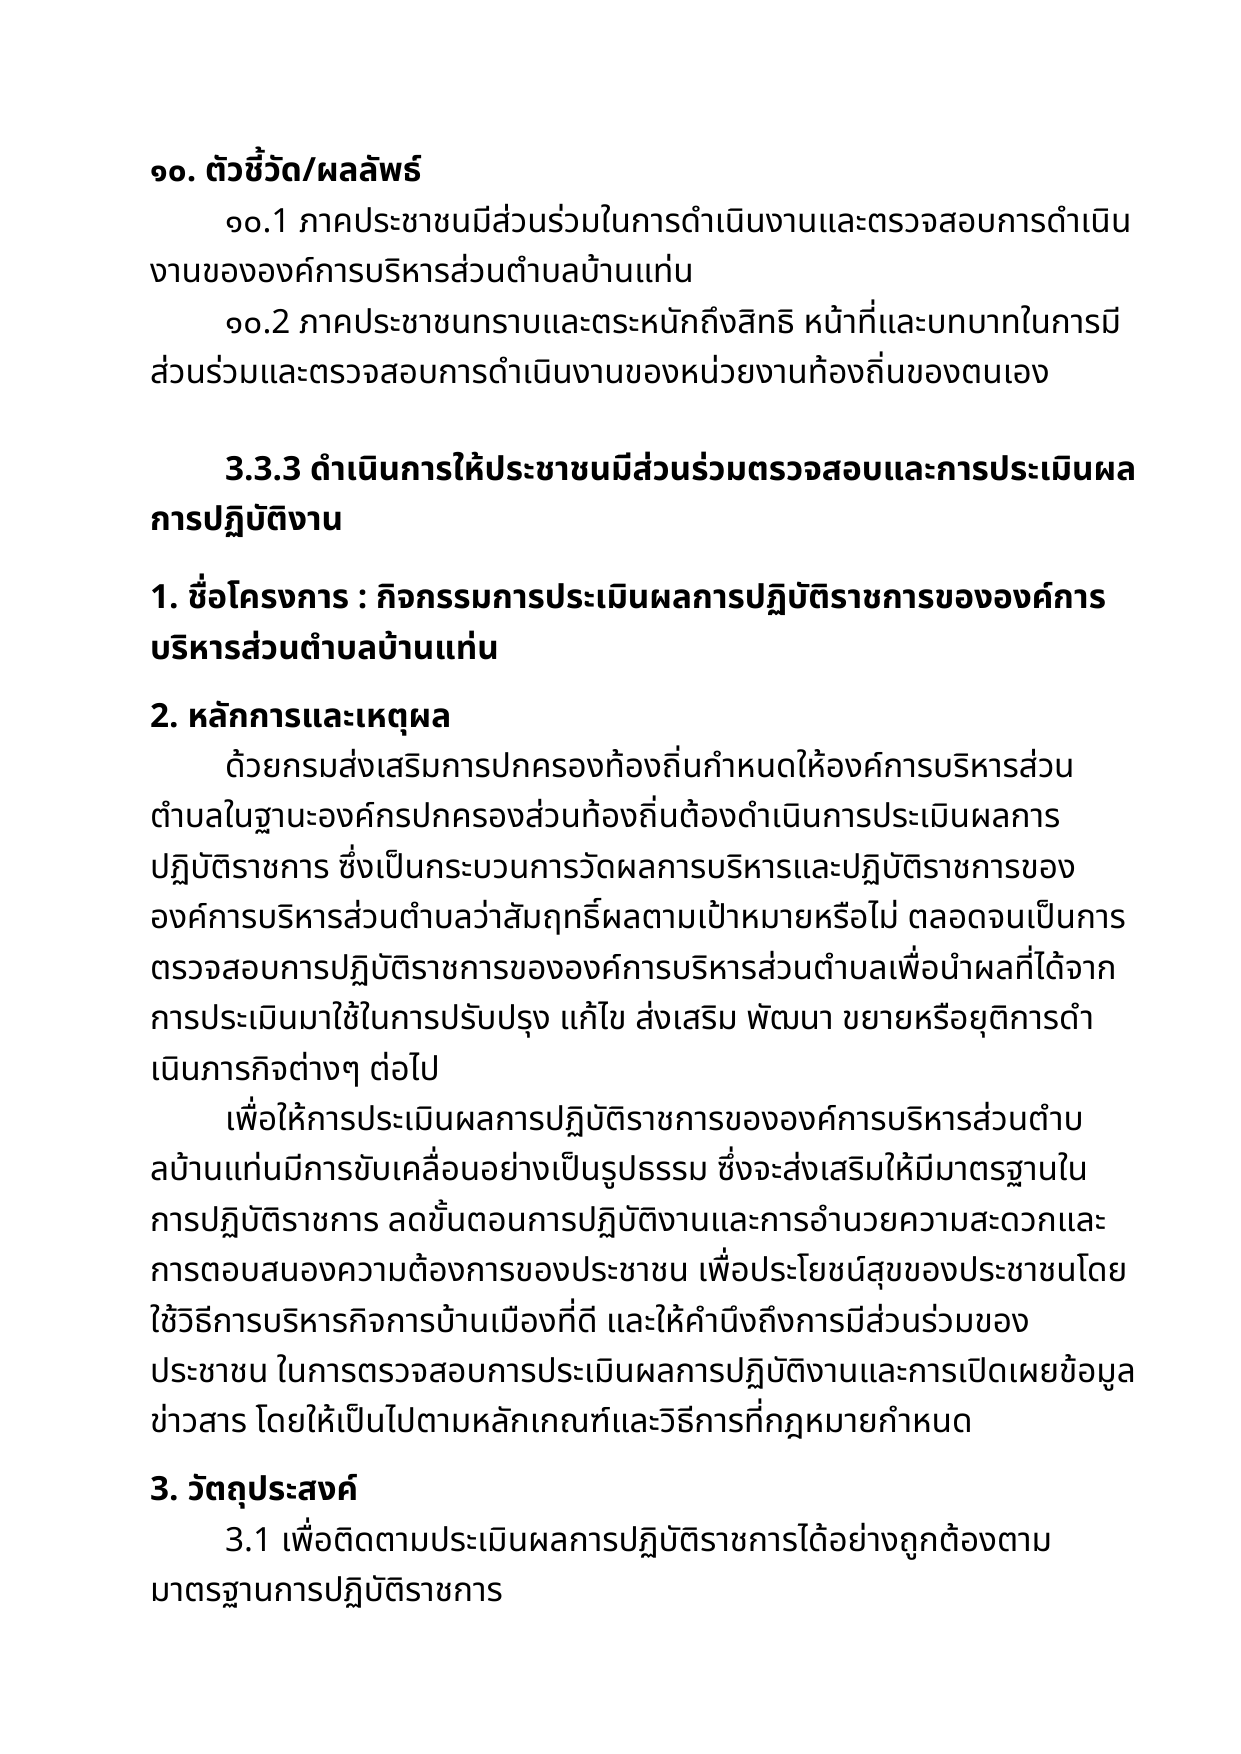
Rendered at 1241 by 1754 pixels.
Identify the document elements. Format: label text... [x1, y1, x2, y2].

list ๑๐.2 ภาคประชาชนทราบและตระหนักถึงสิทธิ หน้าที่และบทบาทในการมีส่วนร่วมและตรวจสอบการดําเนินงานของหน่วยงานท้องถิ่นของตนเอง [150, 298, 1137, 399]
list 1. ชื่อโครงการ : กิจกรรมการประเมินผลการปฏิบัติราชการขององค์การบริหารส่วนตําบลบ้านแท่น [150, 573, 1137, 674]
list 3. วัตถุประสงค์ [150, 1465, 1137, 1516]
list เพื่อให้การประเมินผลการปฏิบัติราชการขององค์การบริหารส่วนตําบลบ้านแท่นมีการขับเคลื่อนอย่างเป็นรูปธรรม ซึ่งจะส่งเสริมให้มีมาตรฐานในการปฏิบัติราชการ ลดขั้นตอนการปฏิบัติงานและการอํานวยความสะดวกและการตอบสนองความต้องการของประชาชน เพื่อประโยชน์สุขของประชาชนโดยใช้วิธีการบริหารกิจการบ้านเมืองที่ดี และให้คํานึงถึงการมีส่วนร่วมของประชาชน ในการตรวจสอบการประเมินผลการปฏิบัติงานและการเปิดเผยข้อมูลข่าวสาร โดยให้เป็นไปตามหลักเกณฑ์และวิธีการที่กฎหมายกําหนด [150, 1095, 1137, 1448]
list 3.1 เพื่อติดตามประเมินผลการปฏิบัติราชการได้อย่างถูกต้องตามมาตรฐานการปฏิบัติราชการ [150, 1516, 1137, 1617]
list ๑๐.1 ภาคประชาชนมีส่วนร่วมในการดําเนินงานและตรวจสอบการดําเนินงานขององค์การบริหารส่วนตําบลบ้านแท่น [150, 197, 1137, 298]
list ด้วยกรมส่งเสริมการปกครองท้องถิ่นกําหนดให้องค์การบริหารส่วนตําบลในฐานะองค์กรปกครองส่วนท้องถิ่นต้องดําเนินการประเมินผลการปฏิบัติราชการ ซึ่งเป็นกระบวนการวัดผลการบริหารและปฏิบัติราชการขององค์การบริหารส่วนตําบลว่าสัมฤทธิ์ผลตามเป้าหมายหรือไม่ ตลอดจนเป็นการตรวจสอบการปฏิบัติราชการขององค์การบริหารส่วนตําบลเพื่อนําผลที่ได้จากการประเมินมาใช้ในการปรับปรุง แก้ไข ส่งเสริม พัฒนา ขยายหรือยุติการดําเนินภารกิจต่างๆ ต่อไป [150, 742, 1137, 1095]
list 2. หลักการและเหตุผล [150, 691, 1137, 742]
list 3.3.3 ดําเนินการให้ประชาชนมีส่วนร่วมตรวจสอบและการประเมินผลการปฏิบัติงาน [150, 444, 1137, 545]
list ๑๐. ตัวชี้วัด/ผลลัพธ์ [150, 146, 1137, 197]
